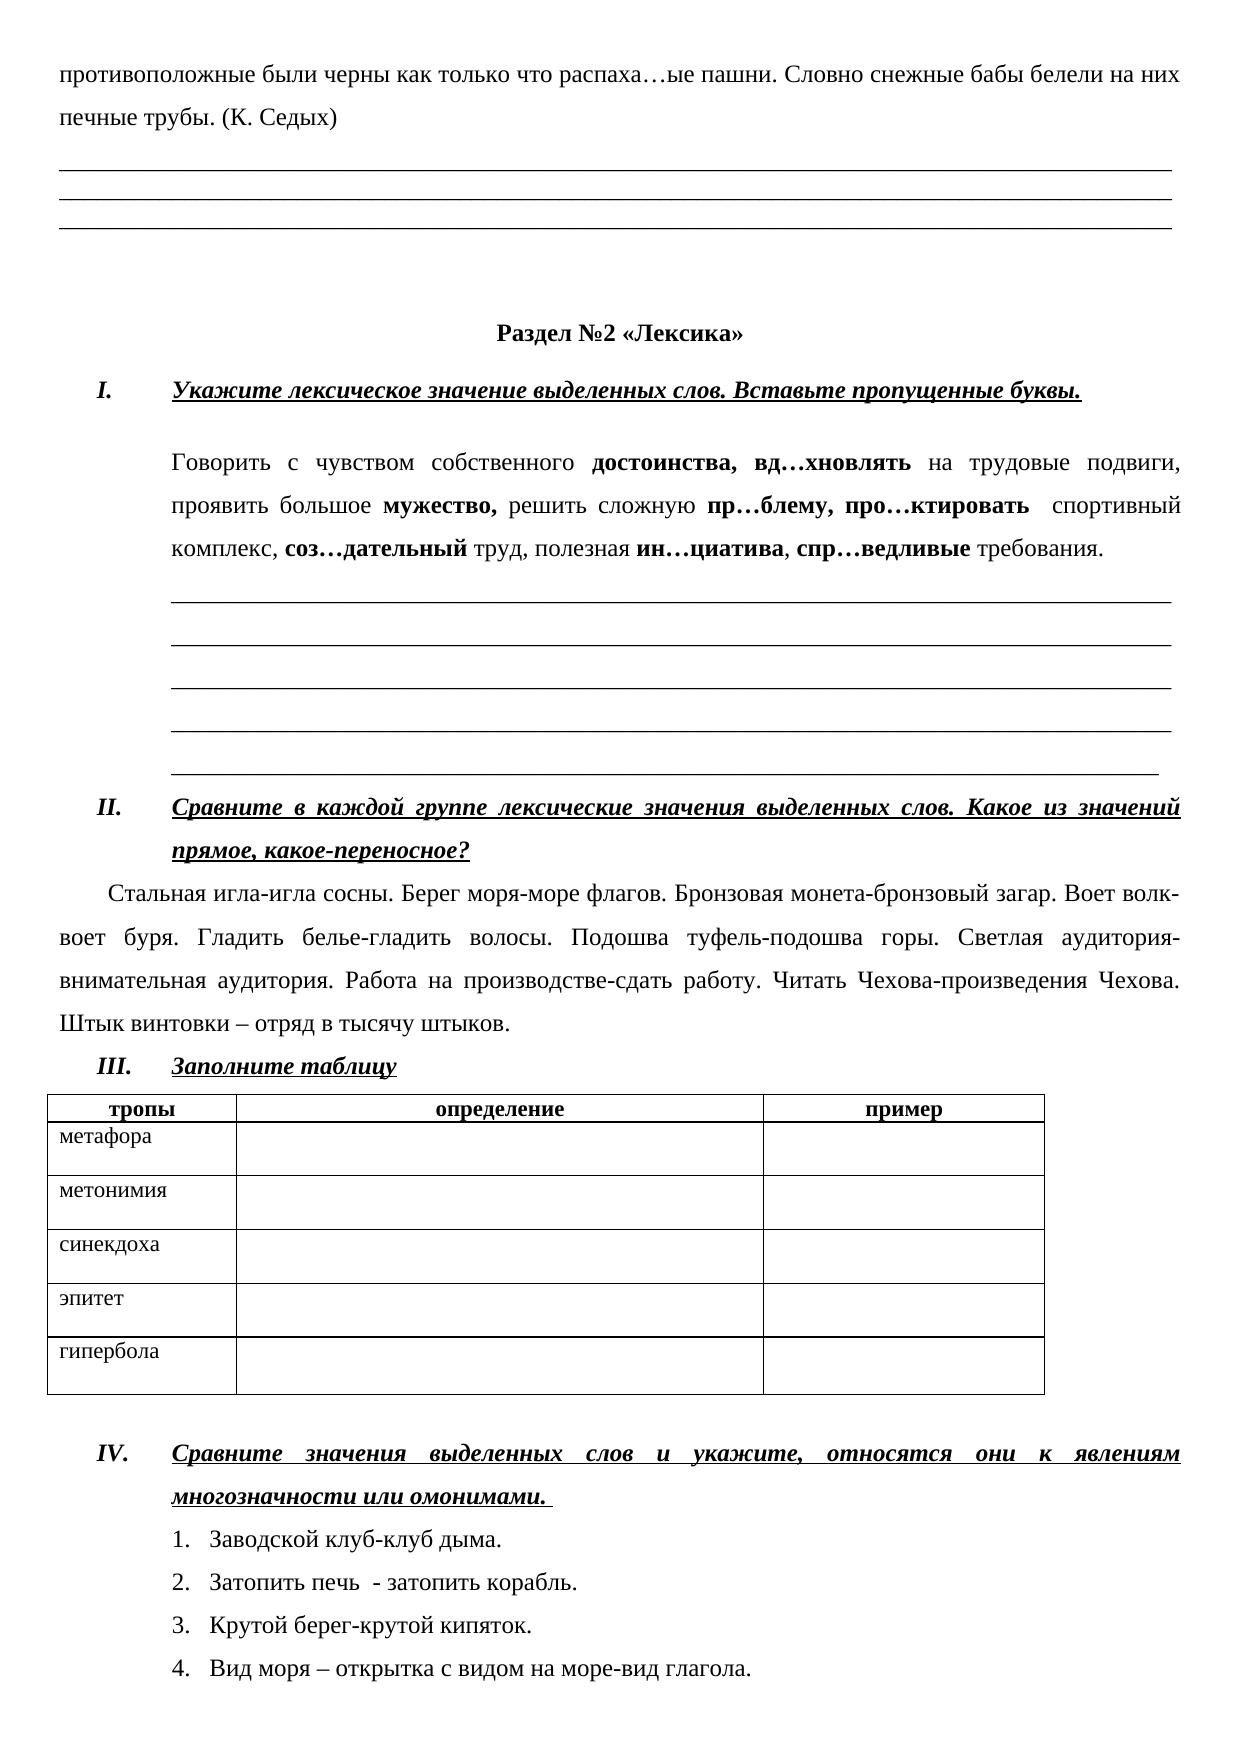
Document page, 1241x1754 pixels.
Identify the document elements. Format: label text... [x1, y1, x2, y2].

table_cell метонимия [48, 1176, 236, 1229]
text Говорить с чувством собственного достоинства, вд…хновлять на трудовые подвиги, проявить большое мужество, решить сложную пр…блему, про…ктировать спортивный комплекс, соз…дательный труд, полезная ин…циатива, спр…ведливые требования. [171, 447, 1181, 562]
table_cell [237, 1123, 763, 1175]
list Вид моря – открытка с видом на море-вид глагола. [172, 1653, 1181, 1682]
table_cell [237, 1176, 763, 1229]
table_cell синекдоха [48, 1230, 236, 1283]
text _______________________________________________________________________________________________________________________________________________________________________________________________________________________________________________________________________________________________________________________________________________________________________________________________________________ [171, 577, 1181, 778]
list Заводской клуб-клуб дыма. [172, 1524, 1181, 1553]
table_cell [237, 1230, 763, 1283]
table_cell [237, 1284, 763, 1336]
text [59, 59, 1181, 131]
list Укажите лексическое значение выделенных слов. Вставьте пропущенные буквы. [97, 375, 1181, 404]
list Сравните в каждой группе лексические значения выделенных слов. Какое из значений прямое, какое-переносное? [97, 792, 1181, 864]
table_cell [764, 1338, 1044, 1393]
table_cell [764, 1176, 1044, 1229]
table_cell метафора [48, 1123, 236, 1175]
list Заполните таблицу [97, 1051, 1181, 1080]
text Раздел №2 «Лексика» [59, 318, 1181, 347]
list Крутой берег-крутой кипяток. [172, 1610, 1181, 1639]
list Сравните значения выделенных слов и укажите, относятся они к явлениям многозначности или омонимами. [97, 1438, 1181, 1509]
table_cell [764, 1230, 1044, 1283]
table_cell [237, 1338, 763, 1393]
list Затопить печь - затопить корабль. [172, 1567, 1181, 1596]
table_cell [764, 1123, 1044, 1175]
table_header тропы [48, 1095, 236, 1121]
table_cell [764, 1284, 1044, 1336]
table_cell эпитет [48, 1284, 236, 1336]
table_header пример [764, 1095, 1044, 1121]
table_cell гипербола [48, 1338, 236, 1393]
table_header определение [237, 1095, 763, 1121]
text Стальная игла-игла сосны. Берег моря-море флагов. Бронзовая монета-бронзовый загар. Воет волк-воет буря. Гладить белье-гладить волосы. Подошва туфель-подошва горы. Светлая аудитория-внимательная аудитория. Работа на производстве-сдать работу. Читать Чехова-произведения Чехова. Штык винтовки – отряд в тысячу штыков. [59, 878, 1181, 1037]
text ___________________________________________________________________________________________________________________________________________________________________________________________________________________________________________________________________________ [59, 145, 1181, 232]
